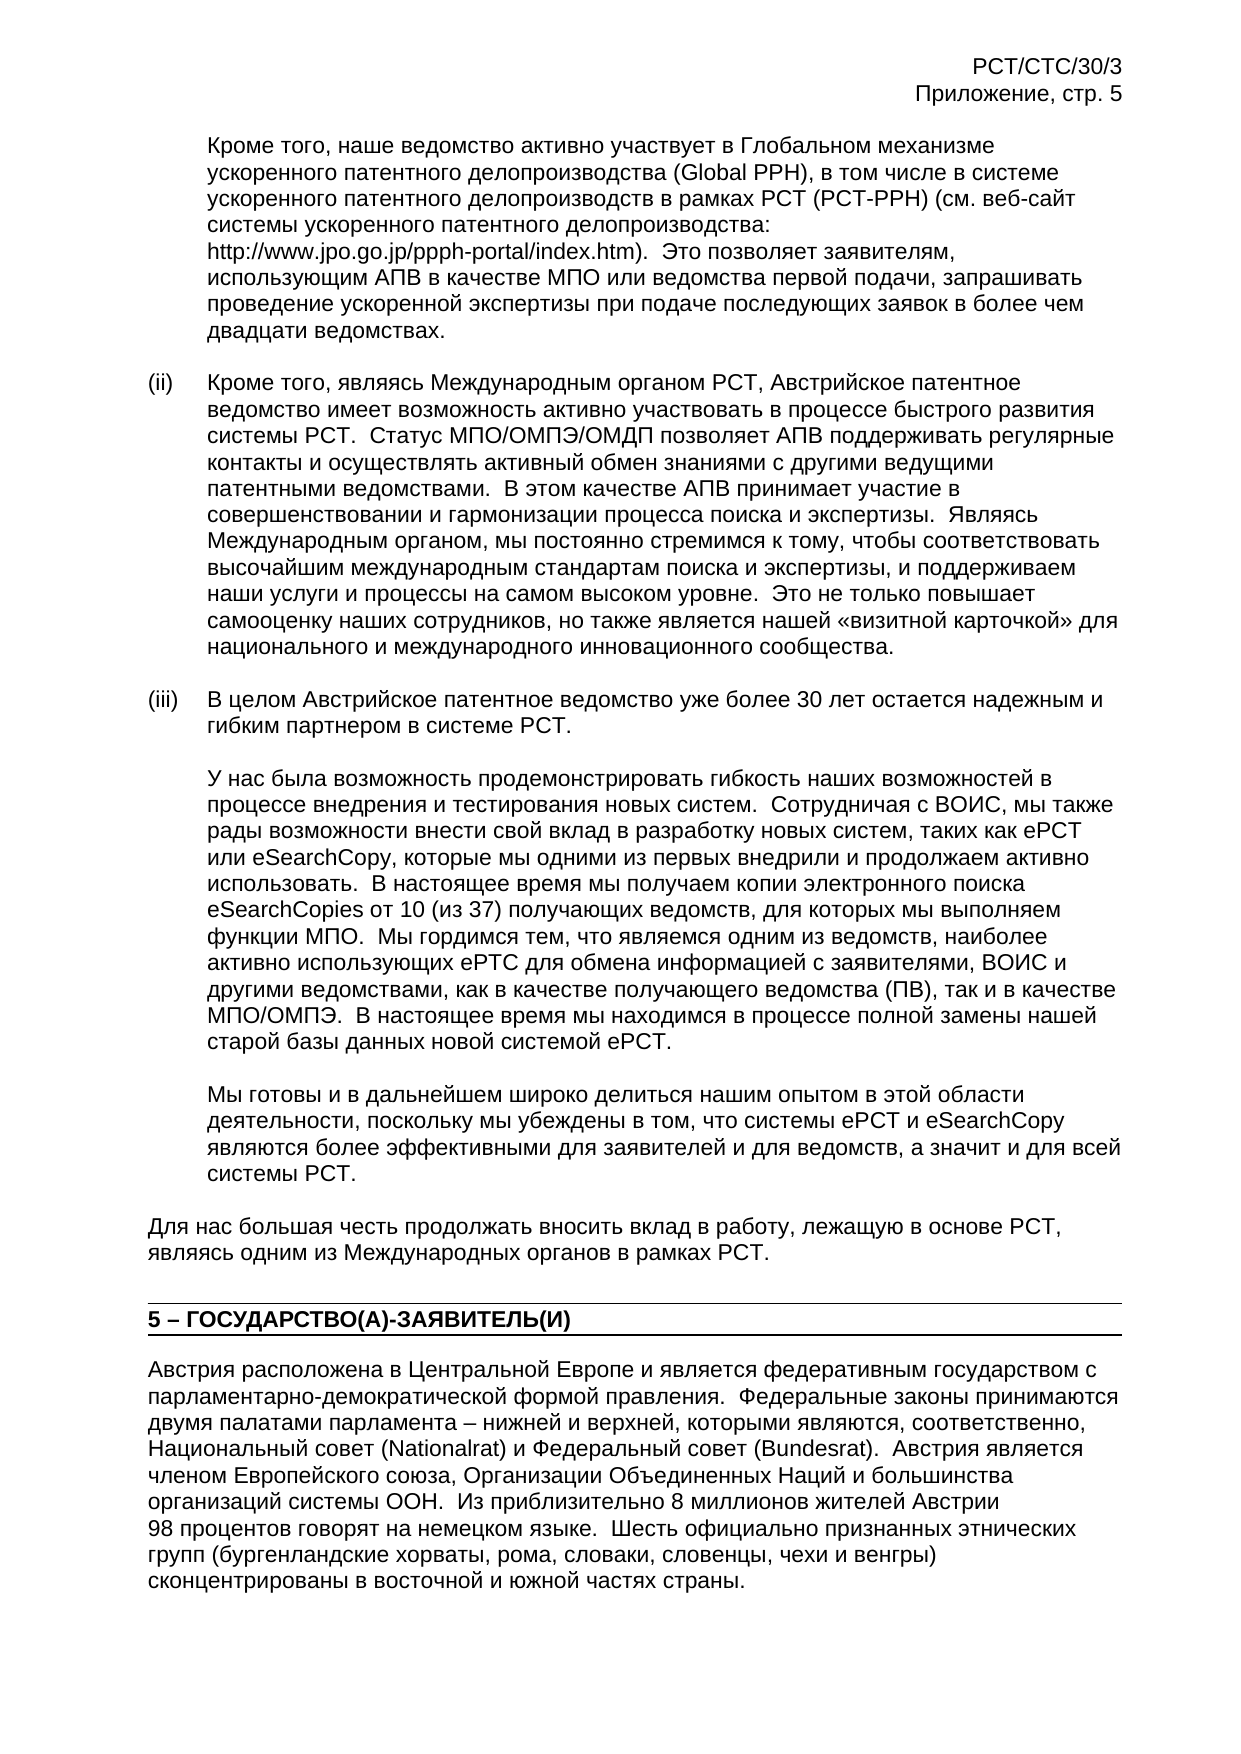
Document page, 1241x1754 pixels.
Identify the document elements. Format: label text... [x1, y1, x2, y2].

text (ii) Кроме того, являясь Международным органом PCT, Австрийское патентное ведомство имеет возможность активно участвовать в процессе быстрого развития системы PCT. Статус МПО/ОМПЭ/ОМДП позволяет АПВ поддерживать регулярные контакты и осуществлять активный обмен знаниями с другими ведущими патентными ведомствами. В этом качестве АПВ принимает участие в совершенствовании и гармонизации процесса поиска и экспертизы. Являясь Международным органом, мы постоянно стремимся к тому, чтобы соответствовать высочайшим международным стандартам поиска и экспертизы, и поддерживаем наши услуги и процессы на самом высоком уровне. Это не только повышает самооценку наших сотрудников, но также является нашей «визитной карточкой» для национального и международного инновационного сообщества. [148, 369, 1122, 659]
text У нас была возможность продемонстрировать гибкость наших возможностей в процессе внедрения и тестирования новых систем. Сотрудничая с ВОИС, мы также рады возможности внести свой вклад в разработку новых систем, таких как ePCT или eSearchCopy, которые мы одними из первых внедрили и продолжаем активно использовать. В настоящее время мы получаем копии электронного поиска eSearchCopies от 10 (из 37) получающих ведомств, для которых мы выполняем функции МПО. Мы гордимся тем, что являемся одним из ведомств, наиболее активно использующих ePTC для обмена информацией с заявителями, ВОИС и другими ведомствами, как в качестве получающего ведомства (ПВ), так и в качестве МПО/ОМПЭ. В настоящее время мы находимся в процессе полной замены нашей старой базы данных новой системой ePCT. [207, 765, 1122, 1054]
text Кроме того, наше ведомство активно участвует в Глобальном механизме ускоренного патентного делопроизводства (Global PPH), в том числе в системе ускоренного патентного делопроизводств в рамках PCT (PCT-PPH) (см. веб-сайт системы ускоренного патентного делопроизводства: http://www.jpo.go.jp/ppph-portal/index.htm). Это позволяет заявителям, использующим АПВ в качестве МПО или ведомства первой подачи, запрашивать проведение ускоренной экспертизы при подаче последующих заявок в более чем двадцати ведомствах. [207, 132, 1122, 343]
text Австрия расположена в Центральной Европе и является федеративным государством с парламентарно-демократической формой правления. Федеральные законы принимаются двумя палатами парламента – нижней и верхней, которыми являются, соответственно, Национальный совет (Nationalrat) и Федеральный совет (Bundesrat). Австрия является членом Европейского союза, Организации Объединенных Наций и большинства организаций системы ООН. Из приблизительно 8 миллионов жителей Австрии 98 процентов говорят на немецком языке. Шесть официально признанных этнических групп (бургенландские хорваты, рома, словаки, словенцы, чехи и венгры) сконцентрированы в восточной и южной частях страны. [148, 1356, 1122, 1593]
text (iii) В целом Австрийское патентное ведомство уже более 30 лет остается надежным и гибким партнером в системе PCT. [148, 686, 1122, 738]
text Для нас большая честь продолжать вносить вклад в работу, лежащую в основе PCT, являясь одним из Международных органов в рамках PCT. [148, 1213, 1122, 1265]
text Мы готовы и в дальнейшем широко делиться нашим опытом в этой области деятельности, поскольку мы убеждены в том, что системы ePCT и eSearchCopy являются более эффективными для заявителей и для ведомств, а значит и для всей системы PCT. [207, 1081, 1122, 1186]
subtitle 5 – государство(а)-ЗАЯВИТЕЛЬ(И) [148, 1304, 1122, 1334]
